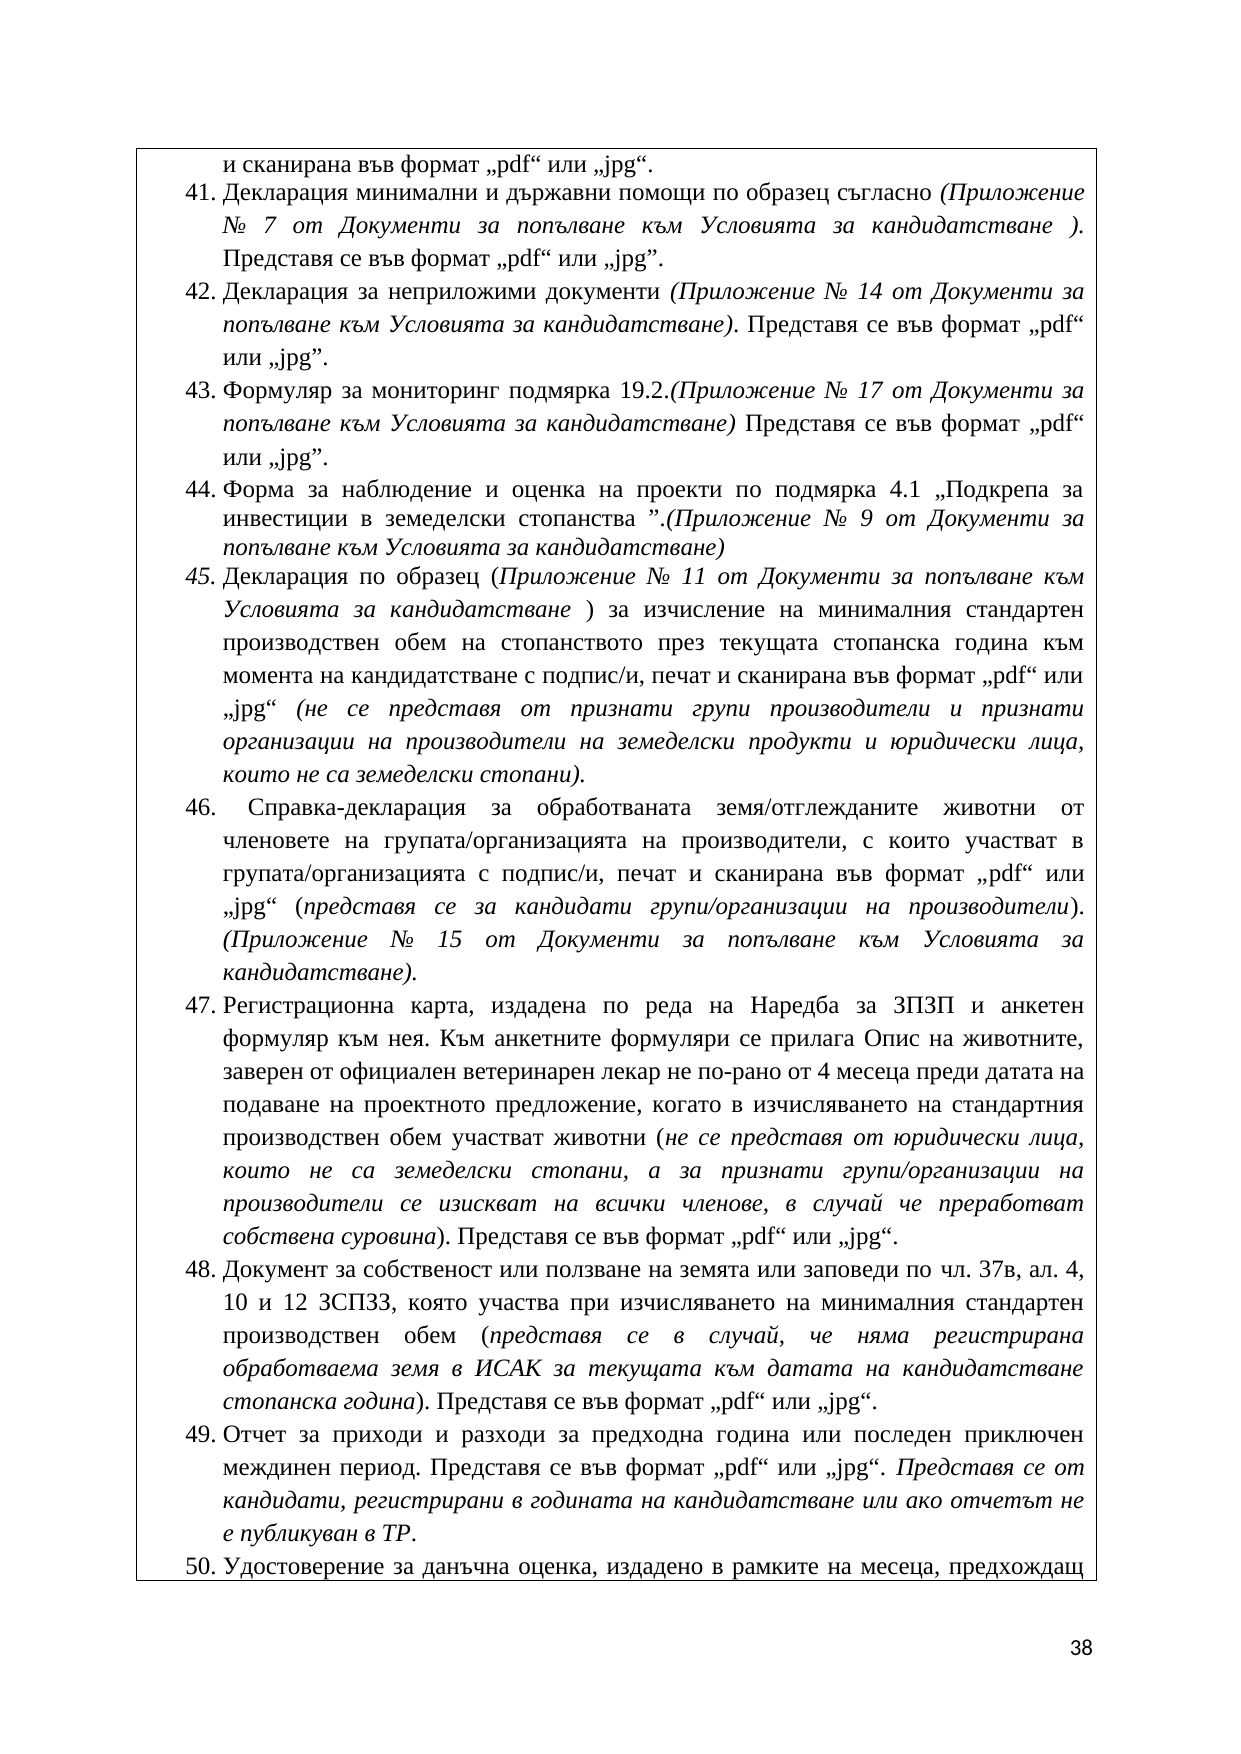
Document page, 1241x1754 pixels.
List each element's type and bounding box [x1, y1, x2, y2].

table_header [137, 149, 1096, 1580]
